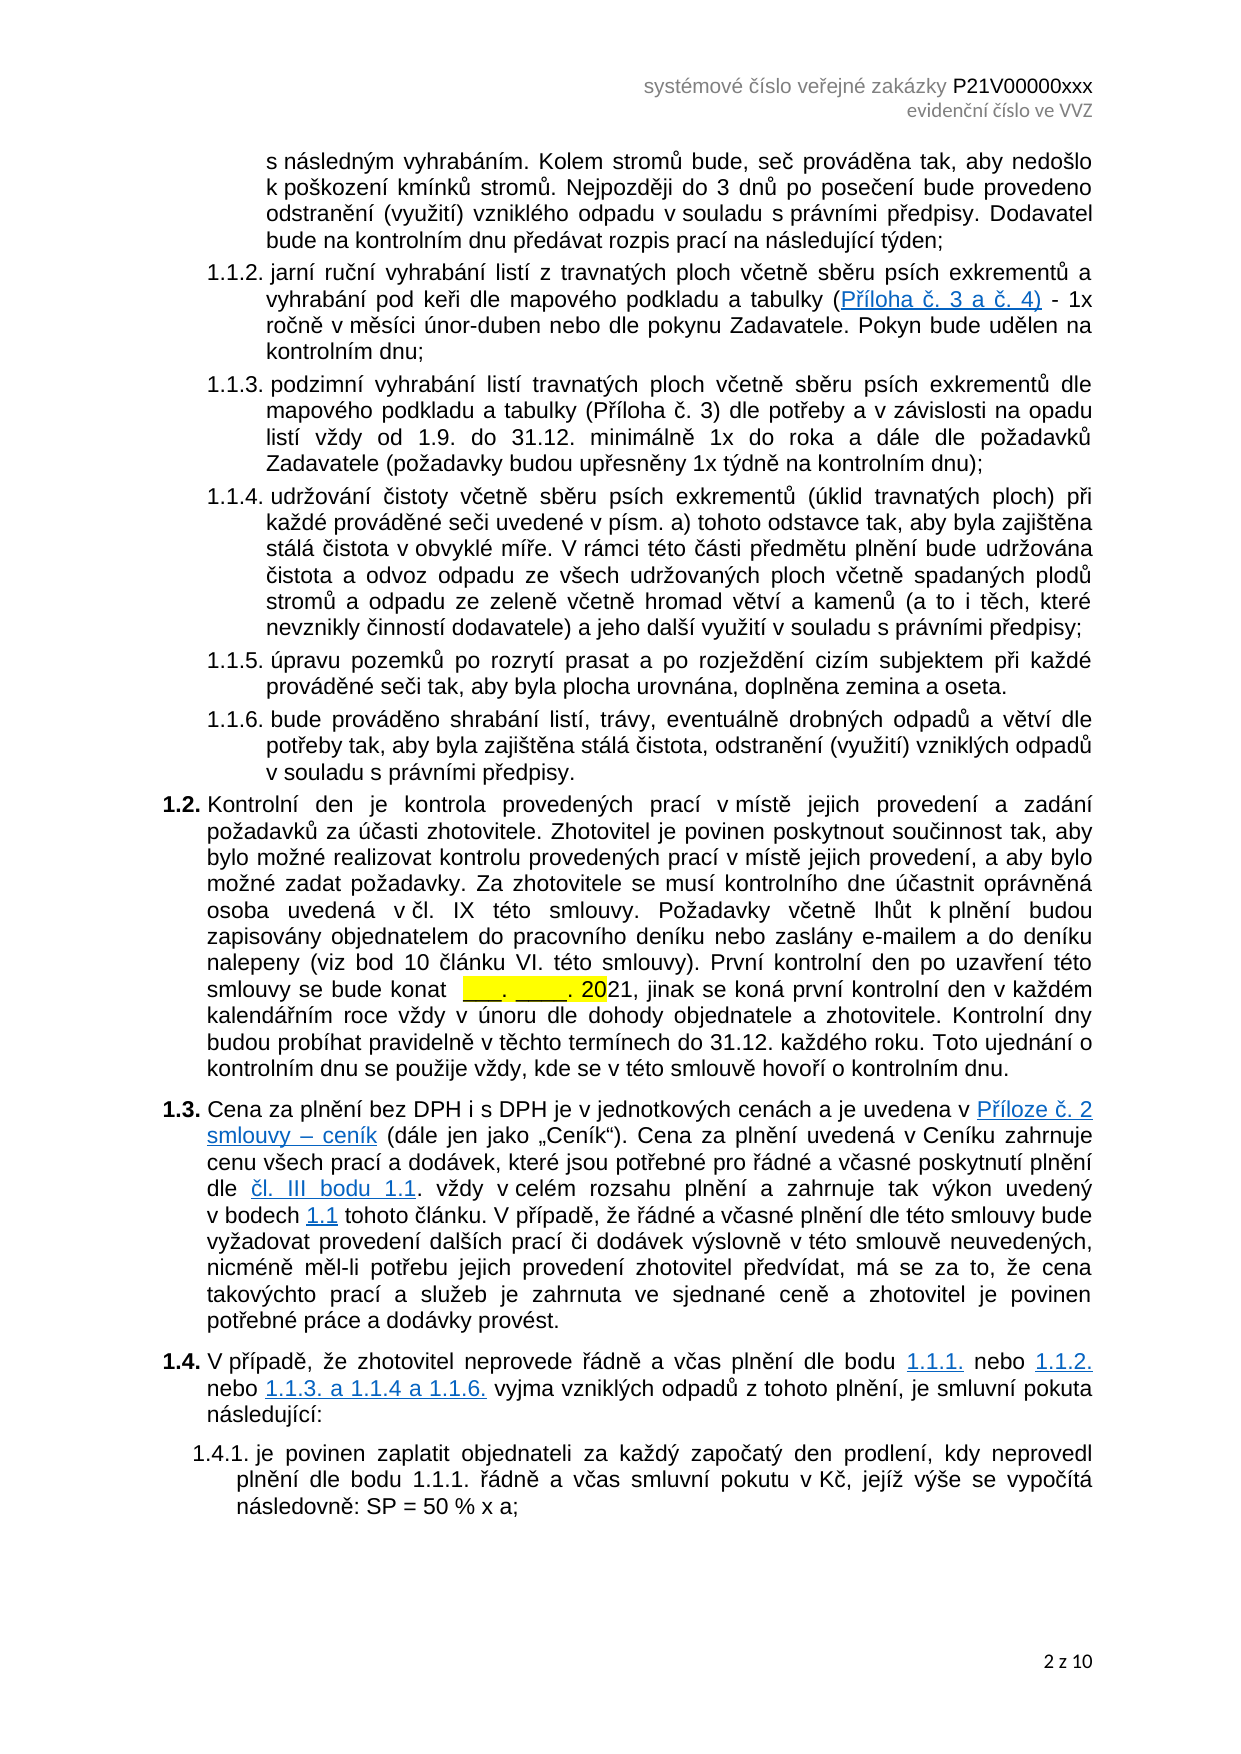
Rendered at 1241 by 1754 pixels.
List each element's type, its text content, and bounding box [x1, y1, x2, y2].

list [207, 148, 1093, 253]
list udržování čistoty včetně sběru psích exkrementů (úklid travnatých ploch) při každé prováděné seči uvedené v písm. a) tohoto odstavce tak, aby byla zajištěna stálá čistota v obvyklé míře. V rámci této části předmětu plnění bude udržována čistota a odvoz odpadu ze všech udržovaných ploch včetně spadaných plodů stromů a odpadu ze zeleně včetně hromad větví a kamenů (a to i těch, které nevznikly činností dodavatele) a jeho další využití v souladu s právními předpisy; [207, 483, 1093, 641]
list Kontrolní den je kontrola provedených prací v místě jejich provedení a zadání požadavků za účasti zhotovitele. Zhotovitel je povinen poskytnout součinnost tak, aby bylo možné realizovat kontrolu provedených prací v místě jejich provedení, a aby bylo možné zadat požadavky. Za zhotovitele se musí kontrolního dne účastnit oprávněná osoba uvedená v čl. IX této smlouvy. Požadavky včetně lhůt k plnění budou zapisovány objednatelem do pracovního deníku nebo zaslány e-mailem a do deníku nalepeny (viz bod 10 článku VI. této smlouvy). První kontrolní den po uzavření této smlouvy se bude konat ___. ____. 2021, jinak se koná první kontrolní den v každém kalendářním roce vždy v únoru dle dohody objednatele a zhotovitele. Kontrolní dny budou probíhat pravidelně v těchto termínech do 31.12. každého roku. Toto ujednání o kontrolním dnu se použije vždy, kde se v této smlouvě hovoří o kontrolním dnu. [162, 791, 1093, 1081]
list úpravu pozemků po rozrytí prasat a po rozježdění cizím subjektem při každé prováděné seči tak, aby byla plocha urovnána, doplněna zemina a oseta. [207, 647, 1093, 700]
list je povinen zaplatit objednateli za každý započatý den prodlení, kdy neprovedl plnění dle bodu 1.1.1. řádně a včas smluvní pokutu v Kč, jejíž výše se vypočítá následovně: SP = 50 % x a; [192, 1440, 1093, 1519]
list jarní ruční vyhrabání listí z travnatých ploch včetně sběru psích exkrementů a vyhrabání pod keři dle mapového podkladu a tabulky (Příloha č. 3 a č. 4) - 1x ročně v měsíci únor-duben nebo dle pokynu Zadavatele. Pokyn bude udělen na kontrolním dnu; [207, 259, 1093, 365]
list V případě, že zhotovitel neprovede řádně a včas plnění dle bodu 1.1.1. nebo 1.1.2. nebo 1.1.3. a 1.1.4 a 1.1.6. vyjma vzniklých odpadů z tohoto plnění, je smluvní pokuta následující: [162, 1348, 1093, 1427]
list podzimní vyhrabání listí travnatých ploch včetně sběru psích exkrementů dle mapového podkladu a tabulky (Příloha č. 3) dle potřeby a v závislosti na opadu listí vždy od 1.9. do 31.12. minimálně 1x do roka a dále dle požadavků Zadavatele (požadavky budou upřesněny 1x týdně na kontrolním dnu); [207, 371, 1093, 476]
list Cena za plnění bez DPH i s DPH je v jednotkových cenách a je uvedena v Příloze č. 2 smlouvy – ceník (dále jen jako „Ceník“). Cena za plnění uvedená v Ceníku zahrnuje cenu všech prací a dodávek, které jsou potřebné pro řádné a včasné poskytnutí plnění dle čl. III bodu 1.1. vždy v celém rozsahu plnění a zahrnuje tak výkon uvedený v bodech 1.1 tohoto článku. V případě, že řádné a včasné plnění dle této smlouvy bude vyžadovat provedení dalších prací či dodávek výslovně v této smlouvě neuvedených, nicméně měl-li potřebu jejich provedení zhotovitel předvídat, má se za to, že cena takovýchto prací a služeb je zahrnuta ve sjednané ceně a zhotovitel je povinen potřebné práce a dodávky provést. [162, 1096, 1093, 1333]
list bude prováděno shrabání listí, trávy, eventuálně drobných odpadů a větví dle potřeby tak, aby byla zajištěna stálá čistota, odstranění (využití) vzniklých odpadů v souladu s právními předpisy. [207, 706, 1093, 785]
